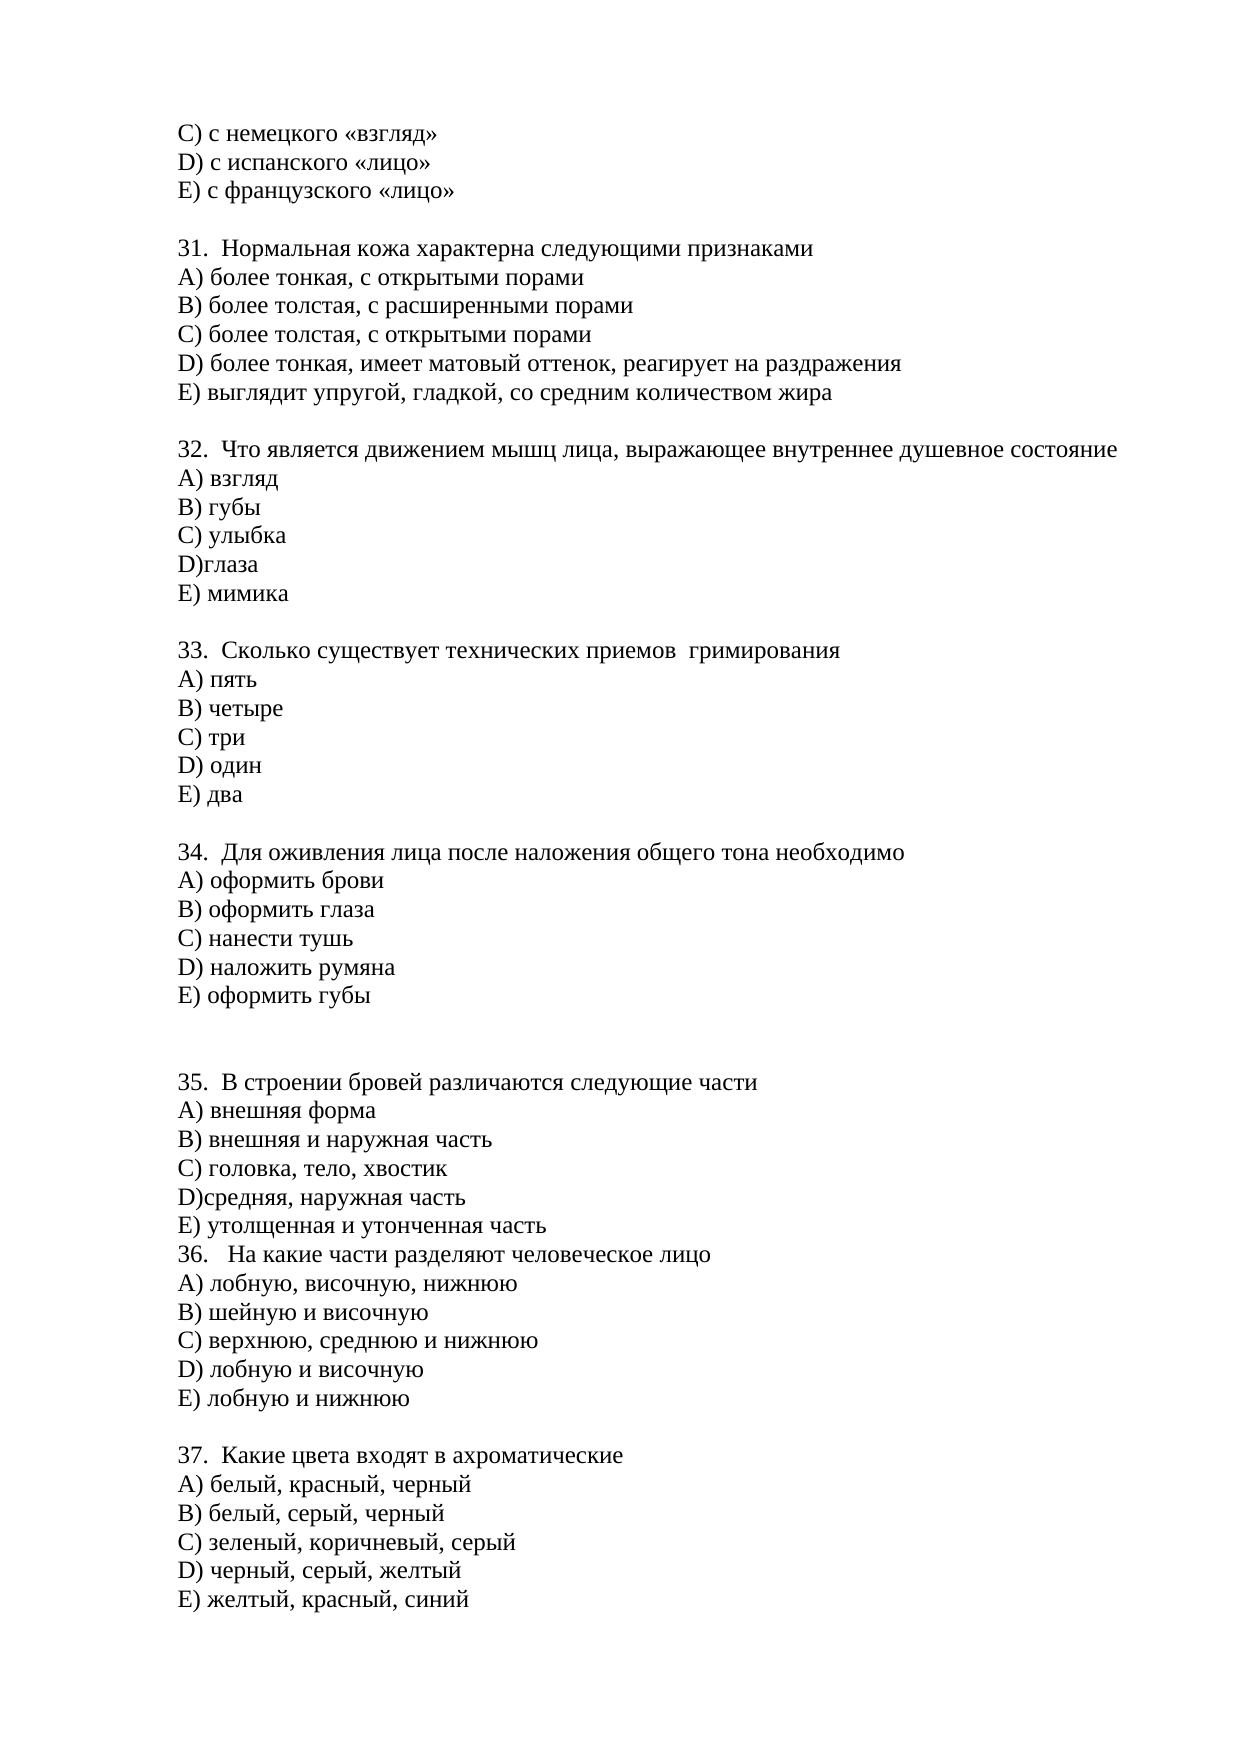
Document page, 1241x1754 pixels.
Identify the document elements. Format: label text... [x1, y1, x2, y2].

text Е) выглядит упругой, гладкой, со средним количеством жира [177, 377, 1152, 406]
text С) более толстая, с открытыми порами [177, 319, 1152, 348]
text В) белый, серый, черный [177, 1498, 1152, 1527]
text 33. Сколько существует технических приемов гримирования [177, 636, 1152, 664]
text С) головка, тело, хвостик [177, 1153, 1152, 1182]
text Е) оформить губы [177, 981, 1152, 1009]
text D) лобную и височную [177, 1354, 1152, 1383]
text С) зеленый, коричневый, серый [177, 1527, 1152, 1556]
text Е) два [177, 779, 1152, 808]
text Е) утолщенная и утонченная часть [177, 1211, 1152, 1239]
text С) улыбка [177, 521, 1152, 549]
text А) внешняя форма [177, 1096, 1152, 1124]
text D) с испанского «лицо» [177, 147, 1152, 176]
text А) более тонкая, с открытыми порами [177, 262, 1152, 291]
text В) губы [177, 492, 1152, 521]
text А) пять [177, 664, 1152, 693]
text 32. Что является движением мышц лица, выражающее внутреннее душевное состояние [177, 434, 1152, 463]
text В) оформить глаза [177, 894, 1152, 923]
text С) нанести тушь [177, 923, 1152, 952]
text Е) с французского «лицо» [177, 176, 1152, 204]
text А) оформить брови [177, 866, 1152, 894]
text 34. Для оживления лица после наложения общего тона необходимо [177, 837, 1152, 866]
text С) верхнюю, среднюю и нижнюю [177, 1326, 1152, 1354]
text D) более тонкая, имеет матовый оттенок, реагирует на раздражения [177, 348, 1152, 377]
text В) четыре [177, 693, 1152, 722]
text Е) желтый, красный, синий [177, 1584, 1152, 1613]
text 35. В строении бровей различаются следующие части [177, 1067, 1152, 1096]
text Е) мимика [177, 578, 1152, 607]
text С) три [177, 722, 1152, 751]
text D) черный, серый, желтый [177, 1556, 1152, 1584]
text 36. На какие части разделяют человеческое лицо [177, 1239, 1152, 1268]
text С) с немецкого «взгляд» [177, 118, 1152, 147]
text D) один [177, 751, 1152, 779]
text 31. Нормальная кожа характерна следующими признаками [177, 233, 1152, 262]
text А) взгляд [177, 463, 1152, 492]
text В) шейную и височную [177, 1297, 1152, 1326]
text 37. Какие цвета входят в ахроматические [177, 1441, 1152, 1469]
text В) внешняя и наружная часть [177, 1124, 1152, 1153]
text В) более толстая, с расширенными порами [177, 291, 1152, 319]
text D)глаза [177, 549, 1152, 578]
text D) наложить румяна [177, 952, 1152, 981]
text А) лобную, височную, нижнюю [177, 1268, 1152, 1297]
text Е) лобную и нижнюю [177, 1383, 1152, 1412]
text А) белый, красный, черный [177, 1469, 1152, 1498]
text D)средняя, наружная часть [177, 1182, 1152, 1211]
